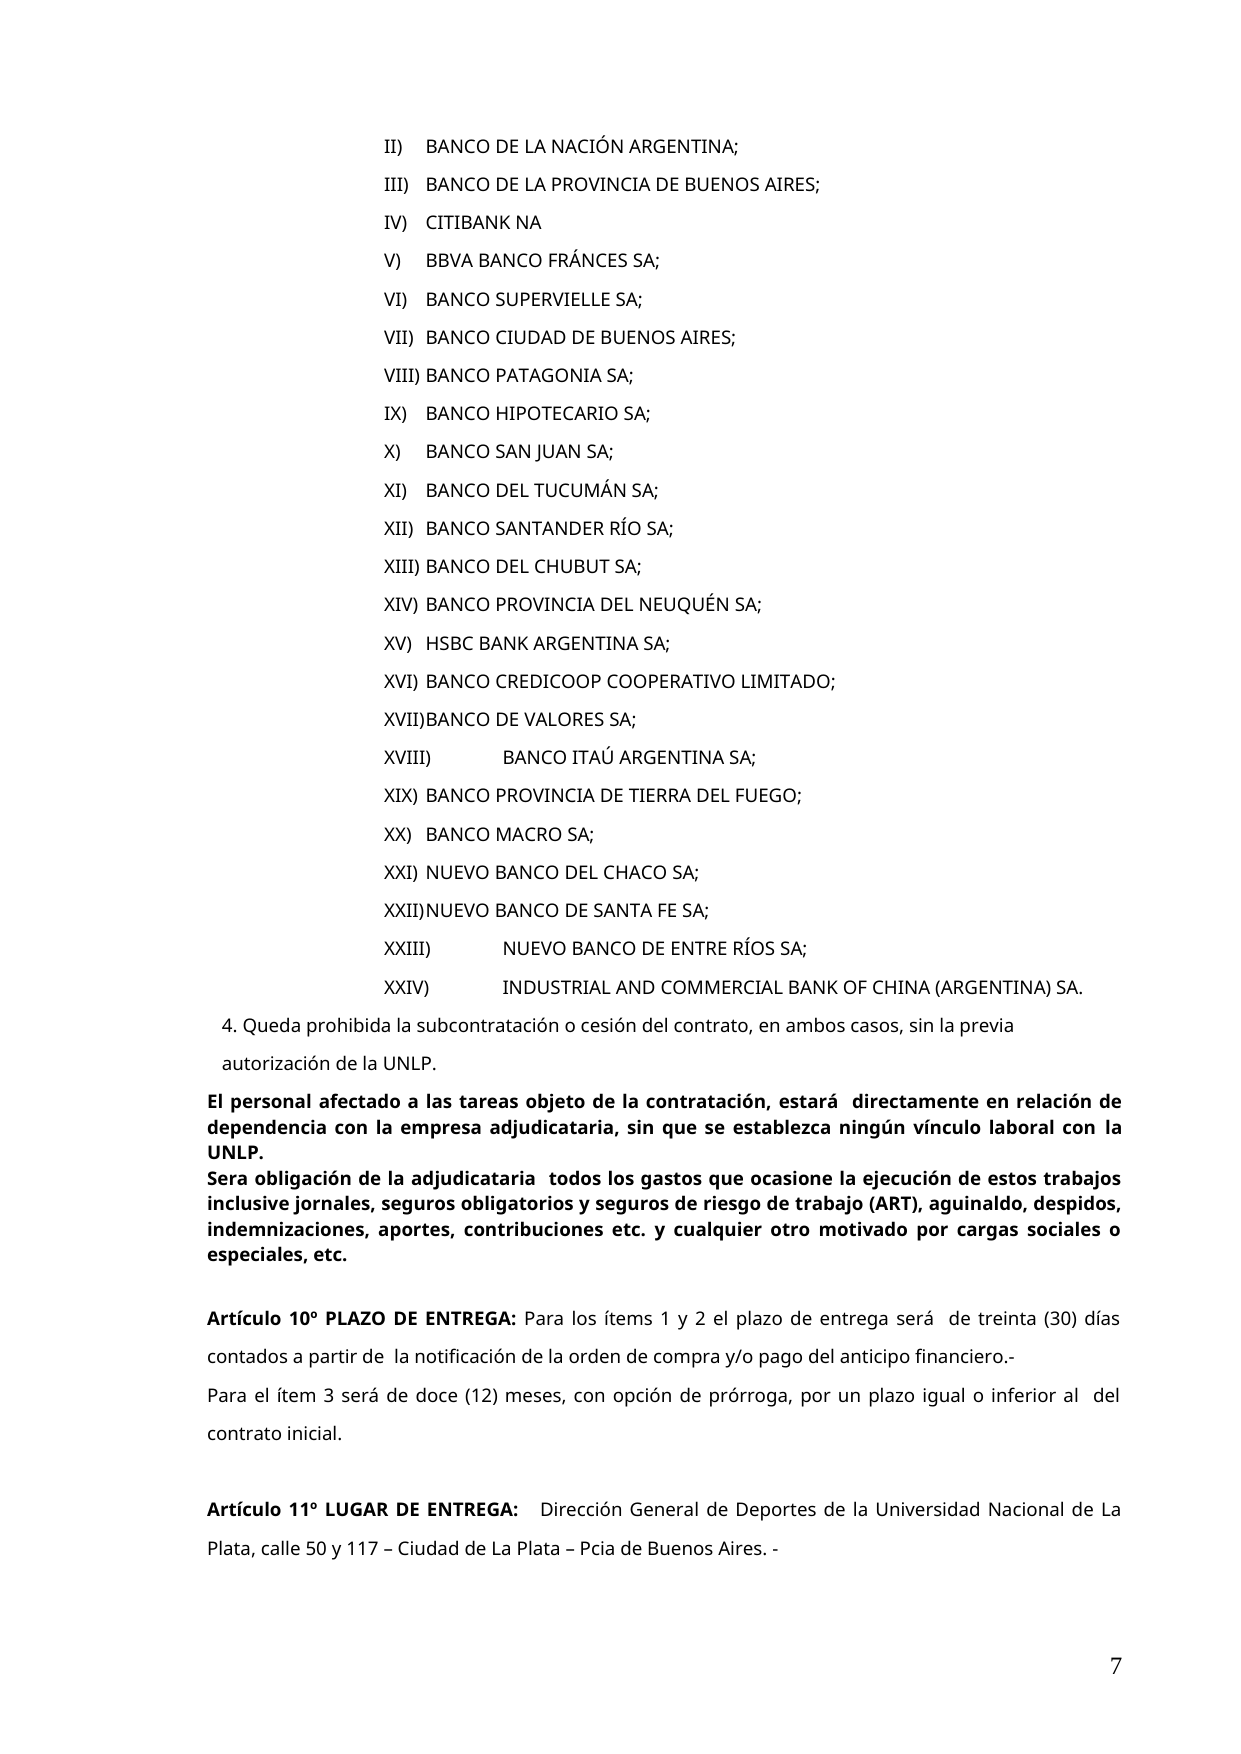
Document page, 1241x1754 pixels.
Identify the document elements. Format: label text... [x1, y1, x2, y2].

list INDUSTRIAL AND COMMERCIAL BANK OF CHINA (ARGENTINA) SA. [384, 974, 1122, 999]
list BANCO CREDICOOP COOPERATIVO LIMITADO; [384, 668, 1122, 694]
list BANCO PROVINCIA DE TIERRA DEL FUEGO; [384, 783, 1122, 808]
list BANCO PATAGONIA SA; [384, 362, 1122, 388]
list BANCO DEL TUCUMÁN SA; [384, 477, 1122, 502]
text Sera obligación de la adjudicataria todos los gastos que ocasione la ejecución de estos trabajos inclusive jornales, seguros obligatorios y seguros de riesgo de trabajo (ART), aguinaldo, despidos, indemnizaciones, aportes, contribuciones etc. y cualquier otro motivado por cargas sociales o especiales, etc. [207, 1165, 1122, 1267]
list BANCO ITAÚ ARGENTINA SA; [384, 744, 1122, 770]
list BANCO MACRO SA; [384, 821, 1122, 847]
text Artículo 11º LUGAR DE ENTREGA: Dirección General de Deportes de la Universidad Nacional de La Plata, calle 50 y 117 – Ciudad de La Plata – Pcia de Buenos Aires. - [207, 1497, 1122, 1560]
text El personal afectado a las tareas objeto de la contratación, estará directamente en relación de dependencia con la empresa adjudicataria, sin que se establezca ningún vínculo laboral con la UNLP. [207, 1089, 1122, 1165]
list BANCO DEL CHUBUT SA; [384, 553, 1122, 579]
list BANCO SAN JUAN SA; [384, 439, 1122, 464]
list BANCO SUPERVIELLE SA; [384, 286, 1122, 311]
list BANCO PROVINCIA DEL NEUQUÉN SA; [384, 592, 1122, 617]
list CITIBANK NA [384, 209, 1122, 235]
list BBVA BANCO FRÁNCES SA; [384, 248, 1122, 273]
list HSBC BANK ARGENTINA SA; [384, 630, 1122, 655]
list BANCO DE VALORES SA; [384, 706, 1122, 732]
list BANCO CIUDAD DE BUENOS AIRES; [384, 324, 1122, 349]
text Artículo 10º PLAZO DE ENTREGA: Para los ítems 1 y 2 el plazo de entrega será de treinta (30) días contados a partir de la notificación de la orden de compra y/o pago del anticipo financiero.- [207, 1306, 1122, 1369]
text Para el ítem 3 será de doce (12) meses, con opción de prórroga, por un plazo igual o inferior al del contrato inicial. [207, 1382, 1122, 1446]
list BANCO DE BUENOS AIRES; [384, 171, 1122, 197]
text 4. Queda prohibida la subcontratación o cesión del contrato, en ambos casos, sin la previa autorización de la UNLP. [222, 1012, 1122, 1076]
list BANCO HIPOTECARIO SA; [384, 401, 1122, 426]
list NUEVO BANCO DE ENTRE RÍOS SA; [384, 936, 1122, 961]
list NUEVO BANCO DE SANTA FE SA; [384, 897, 1122, 923]
list BANCO DE ; [384, 133, 1122, 158]
list NUEVO BANCO DEL CHACO SA; [384, 859, 1122, 885]
list BANCO SANTANDER RÍO SA; [384, 515, 1122, 541]
